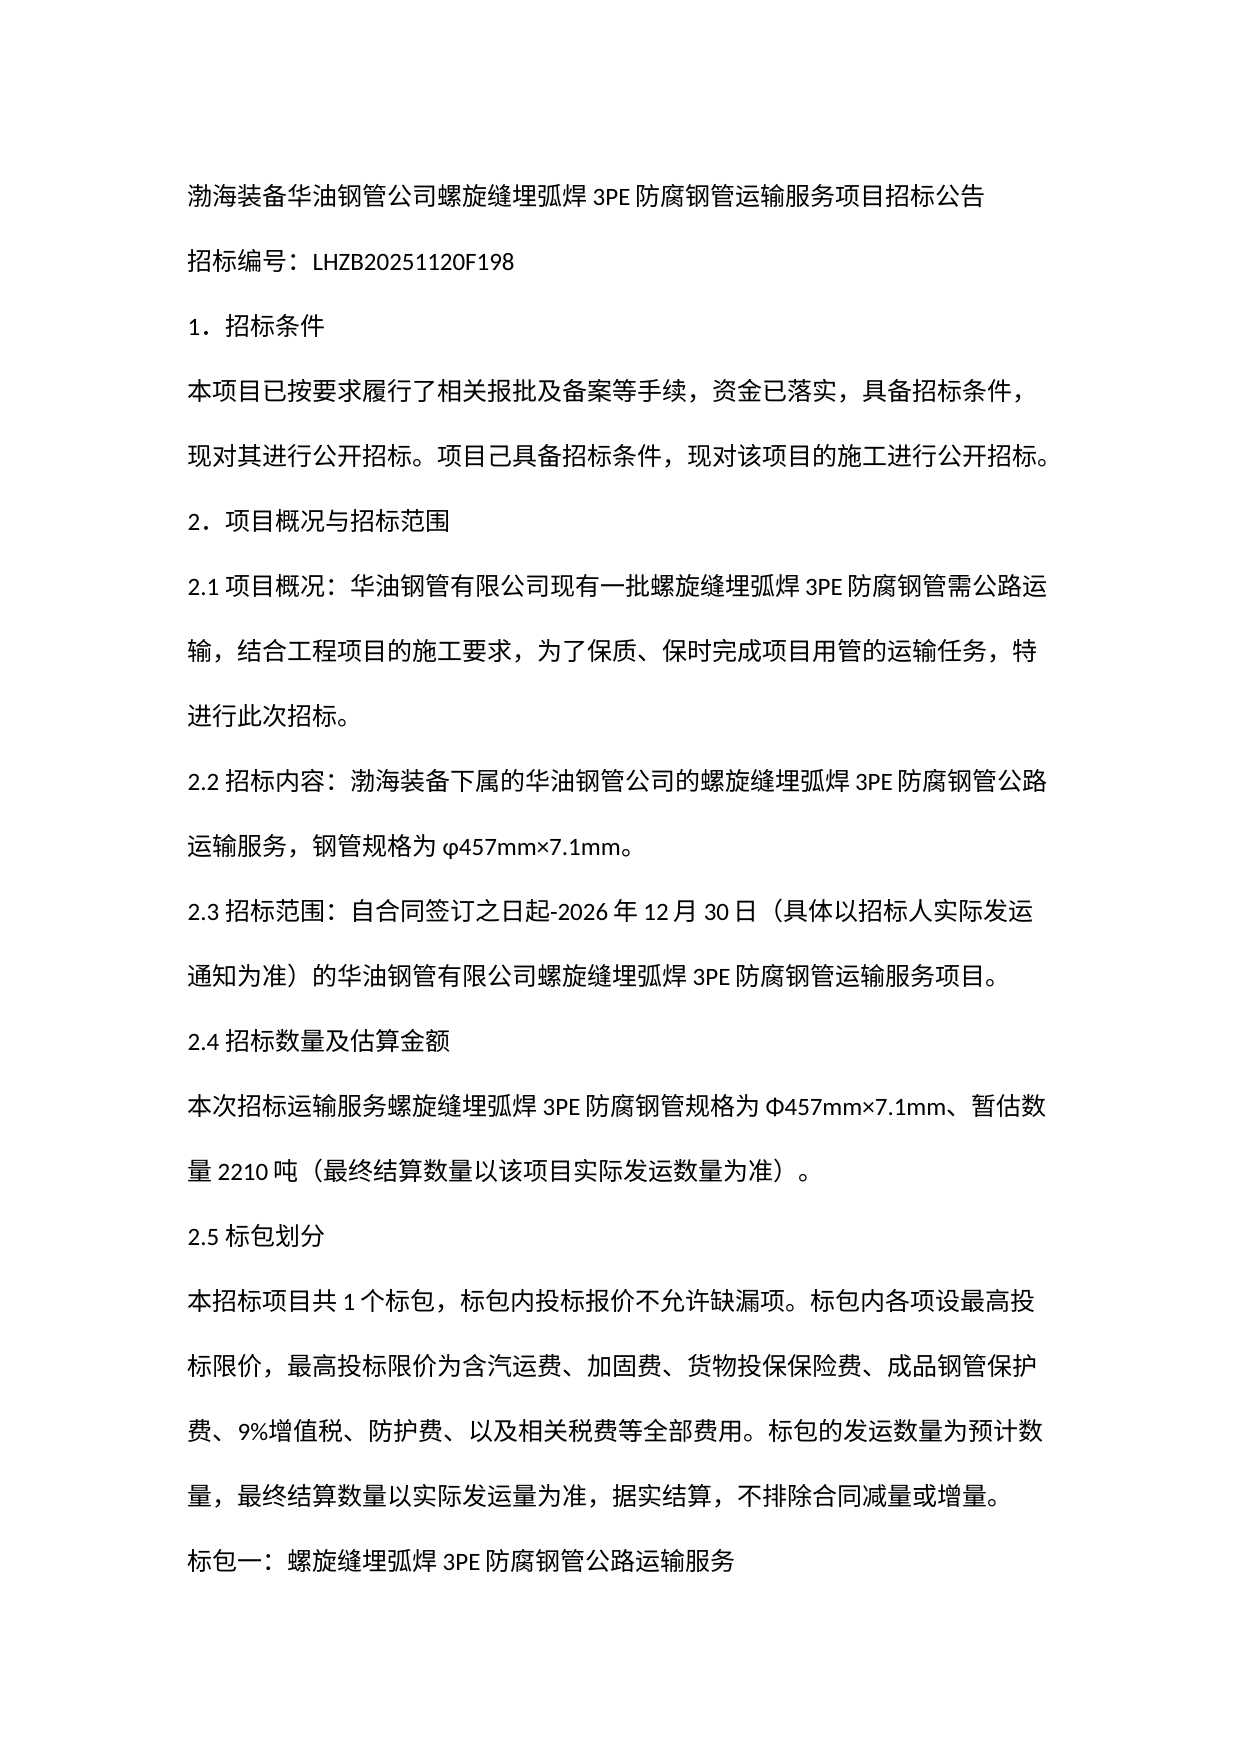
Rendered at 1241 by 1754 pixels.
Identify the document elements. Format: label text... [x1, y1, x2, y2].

text 2.3 招标范围：自合同签订之日起-2026年12月30日（具体以招标人实际发运通知为准）的华油钢管有限公司螺旋缝埋弧焊3PE防腐钢管运输服务项目。 [187, 877, 1053, 1007]
text 2.2 招标内容：渤海装备下属的华油钢管公司的螺旋缝埋弧焊3PE防腐钢管公路运输服务，钢管规格为φ457mm×7.1mm。 [187, 747, 1053, 877]
text 本次招标运输服务螺旋缝埋弧焊3PE防腐钢管规格为Φ457mm×7.1mm、暂估数量2210吨（最终结算数量以该项目实际发运数量为准）。 [187, 1072, 1053, 1202]
text 2.1 项目概况：华油钢管有限公司现有一批螺旋缝埋弧焊3PE防腐钢管需公路运输，结合工程项目的施工要求，为了保质、保时完成项目用管的运输任务，特进行此次招标。 [187, 552, 1053, 747]
text 标包一：螺旋缝埋弧焊3PE防腐钢管公路运输服务 [187, 1527, 1053, 1592]
text 招标编号：LHZB20251120F198 [187, 227, 1053, 292]
text 1．招标条件 [187, 292, 1053, 357]
text 2.4 招标数量及估算金额 [187, 1007, 1053, 1072]
text 渤海装备华油钢管公司螺旋缝埋弧焊3PE防腐钢管运输服务项目招标公告 [187, 162, 1053, 227]
text 本项目已按要求履行了相关报批及备案等手续，资金已落实，具备招标条件，现对其进行公开招标。项目己具备招标条件，现对该项目的施工进行公开招标。 [187, 357, 1053, 487]
text 2．项目概况与招标范围 [187, 487, 1053, 552]
text 2.5 标包划分 [187, 1202, 1053, 1267]
text 本招标项目共1个标包，标包内投标报价不允许缺漏项。标包内各项设最高投标限价，最高投标限价为含汽运费、加固费、货物投保保险费、成品钢管保护费、9%增值税、防护费、以及相关税费等全部费用。标包的发运数量为预计数量，最终结算数量以实际发运量为准，据实结算，不排除合同减量或增量。 [187, 1267, 1053, 1527]
